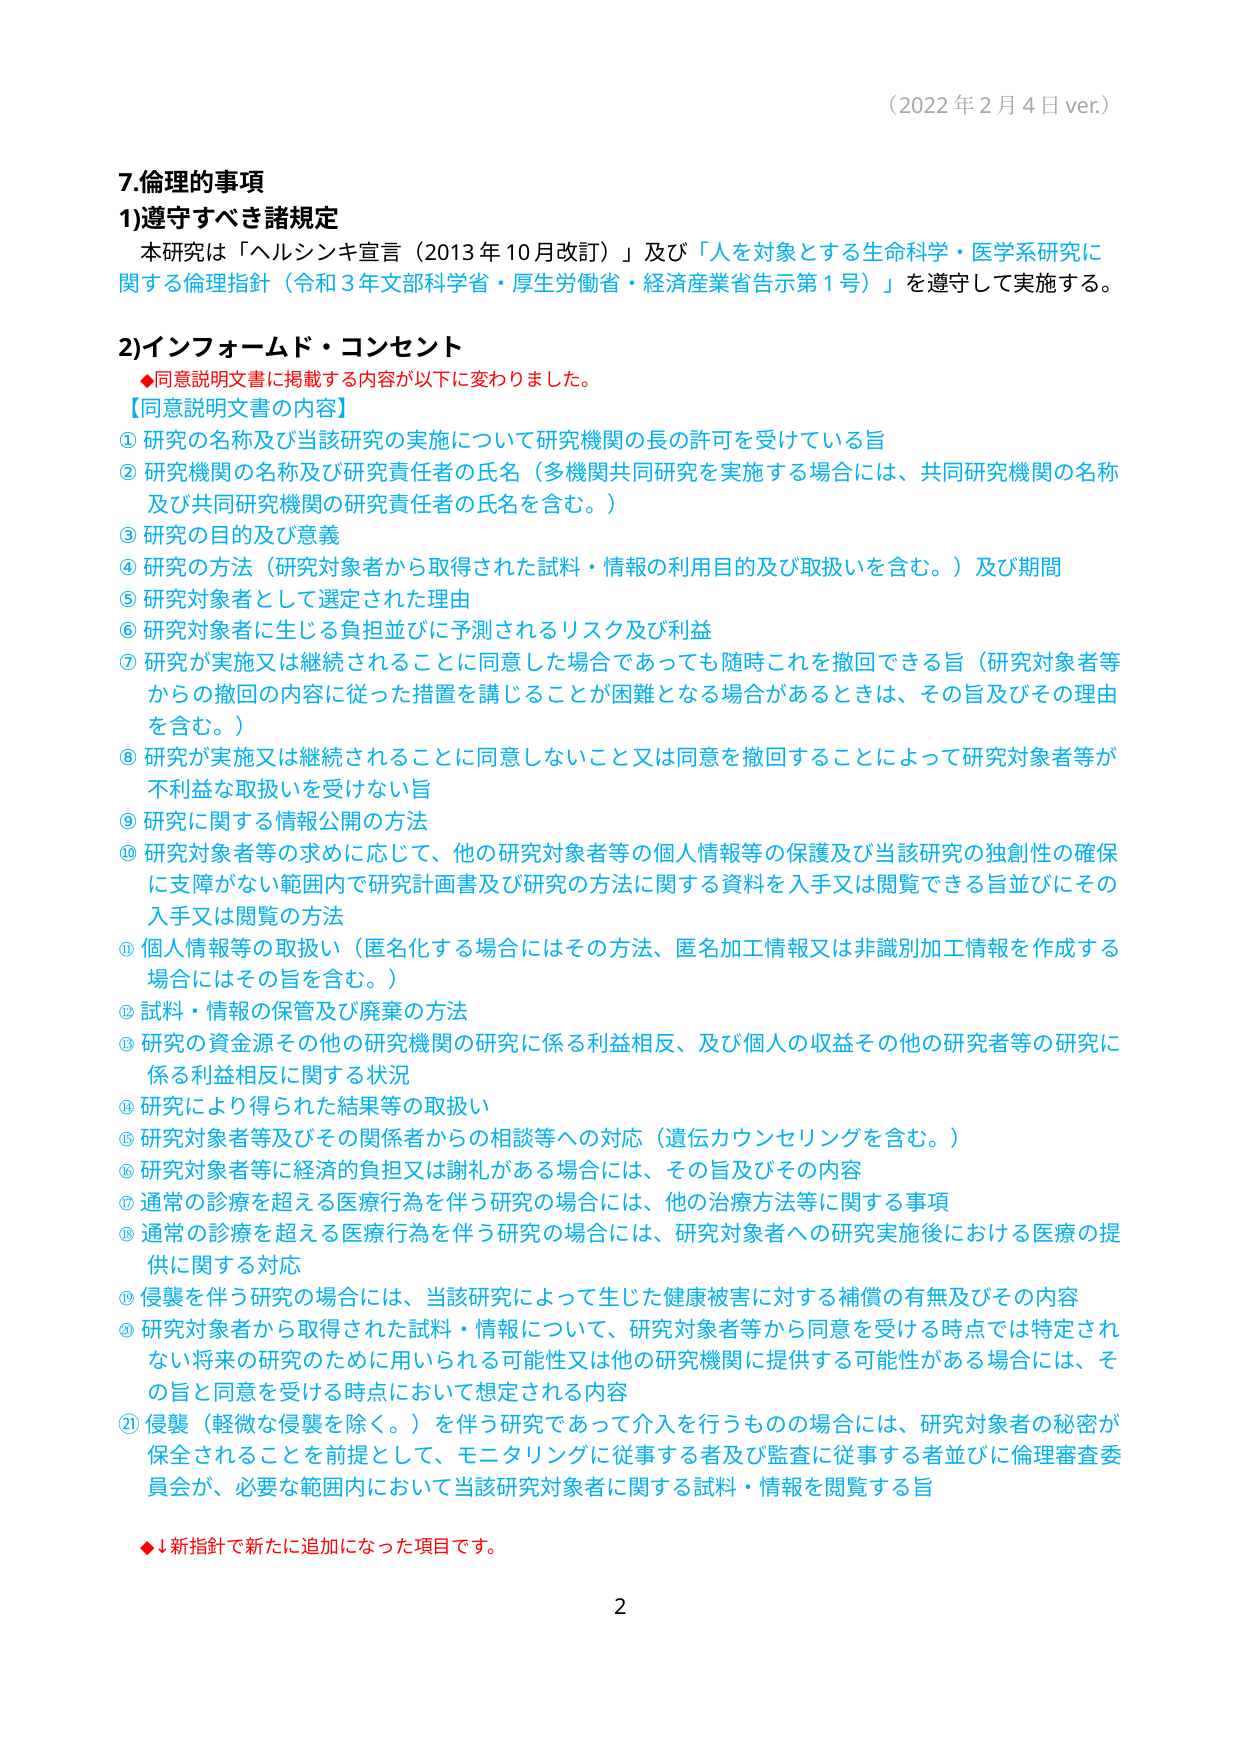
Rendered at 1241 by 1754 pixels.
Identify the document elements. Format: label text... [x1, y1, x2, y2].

text ⑤ 研究対象者として選定された理由 [118, 582, 1122, 613]
text ⑱ 通常の診療を超える医療行為を伴う研究の場合には、研究対象者への研究実施後における医療の提供に関する対応 [118, 1216, 1122, 1280]
text ⑪ 個人情報等の取扱い（匿名化する場合にはその方法、匿名加工情報又は非識別加工情報を作成する場合にはその旨を含む。） [118, 931, 1122, 994]
text ◆↓新指針で新たに追加になった項目です。 [140, 1532, 1122, 1559]
text ⑩ 研究対象者等の求めに応じて、他の研究対象者等の個人情報等の保護及び当該研究の独創性の確保に支障がない範囲内で研究計画書及び研究の方法に関する資料を入手又は閲覧できる旨並びにその入手又は閲覧の方法 [118, 836, 1122, 931]
text ⑰ 通常の診療を超える医療行為を伴う研究の場合には、他の治療方法等に関する事項 [118, 1185, 1122, 1216]
text ③ 研究の目的及び意義 [118, 518, 1122, 550]
text 2)インフォームド・コンセント [118, 328, 1122, 364]
text ⑳ 研究対象者から取得された試料・情報について、研究対象者等から同意を受ける時点では特定されない将来の研究のために用いられる可能性又は他の研究機関に提供する可能性がある場合には、その旨と同意を受ける時点において想定される内容 [118, 1312, 1122, 1407]
text 本研究は「ヘルシンキ宣言（2013年10月改訂）」及び「人を対象とする生命科学・医学系研究に関する倫理指針（令和３年文部科学省・厚生労働省・経済産業省告示第1号）」を遵守して実施する。 [118, 234, 1122, 298]
text 1)遵守すべき諸規定 [118, 198, 1122, 234]
text ① 研究の名称及び当該研究の実施について研究機関の長の許可を受けている旨 [118, 423, 1122, 455]
text ⑲ 侵襲を伴う研究の場合には、当該研究によって生じた健康被害に対する補償の有無及びその内容 [118, 1280, 1122, 1312]
text ⑦ 研究が実施又は継続されることに同意した場合であっても随時これを撤回できる旨（研究対象者等からの撤回の内容に従った措置を講じることが困難となる場合があるときは、その旨及びその理由を含む。） [118, 645, 1122, 740]
text ⑬ 研究の資金源その他の研究機関の研究に係る利益相反、及び個人の収益その他の研究者等の研究に係る利益相反に関する状況 [118, 1026, 1122, 1089]
text ⑫ 試料・情報の保管及び廃棄の方法 [118, 994, 1122, 1026]
text ⑧ 研究が実施又は継続されることに同意しないこと又は同意を撤回することによって研究対象者等が不利益な取扱いを受けない旨 [118, 740, 1122, 804]
text ㉑ 侵襲（軽微な侵襲を除く。）を伴う研究であって介入を行うものの場合には、研究対象者の秘密が保全されることを前提として、モニタリングに従事する者及び監査に従事する者並びに倫理審査委員会が、必要な範囲内において当該研究対象者に関する試料・情報を閲覧する旨 [118, 1407, 1122, 1502]
text ⑭ 研究により得られた結果等の取扱い [118, 1089, 1122, 1121]
text ② 研究機関の名称及び研究責任者の氏名（多機関共同研究を実施する場合には、共同研究機関の名称及び共同研究機関の研究責任者の氏名を含む。） [118, 455, 1122, 518]
text ⑨ 研究に関する情報公開の方法 [118, 804, 1122, 836]
text ⑯ 研究対象者等に経済的負担又は謝礼がある場合には、その旨及びその内容 [118, 1153, 1122, 1185]
text ◆同意説明文書に掲載する内容が以下に変わりました。 [140, 364, 1122, 391]
text 【同意説明文書の内容】 [118, 391, 1122, 423]
text ⑮ 研究対象者等及びその関係者からの相談等への対応（遺伝カウンセリングを含む。） [118, 1121, 1122, 1153]
text ⑥ 研究対象者に生じる負担並びに予測されるリスク及び利益 [118, 613, 1122, 645]
subtitle 7.倫理的事項 [118, 162, 1122, 198]
text ④ 研究の方法（研究対象者から取得された試料・情報の利用目的及び取扱いを含む。）及び期間 [118, 550, 1122, 582]
